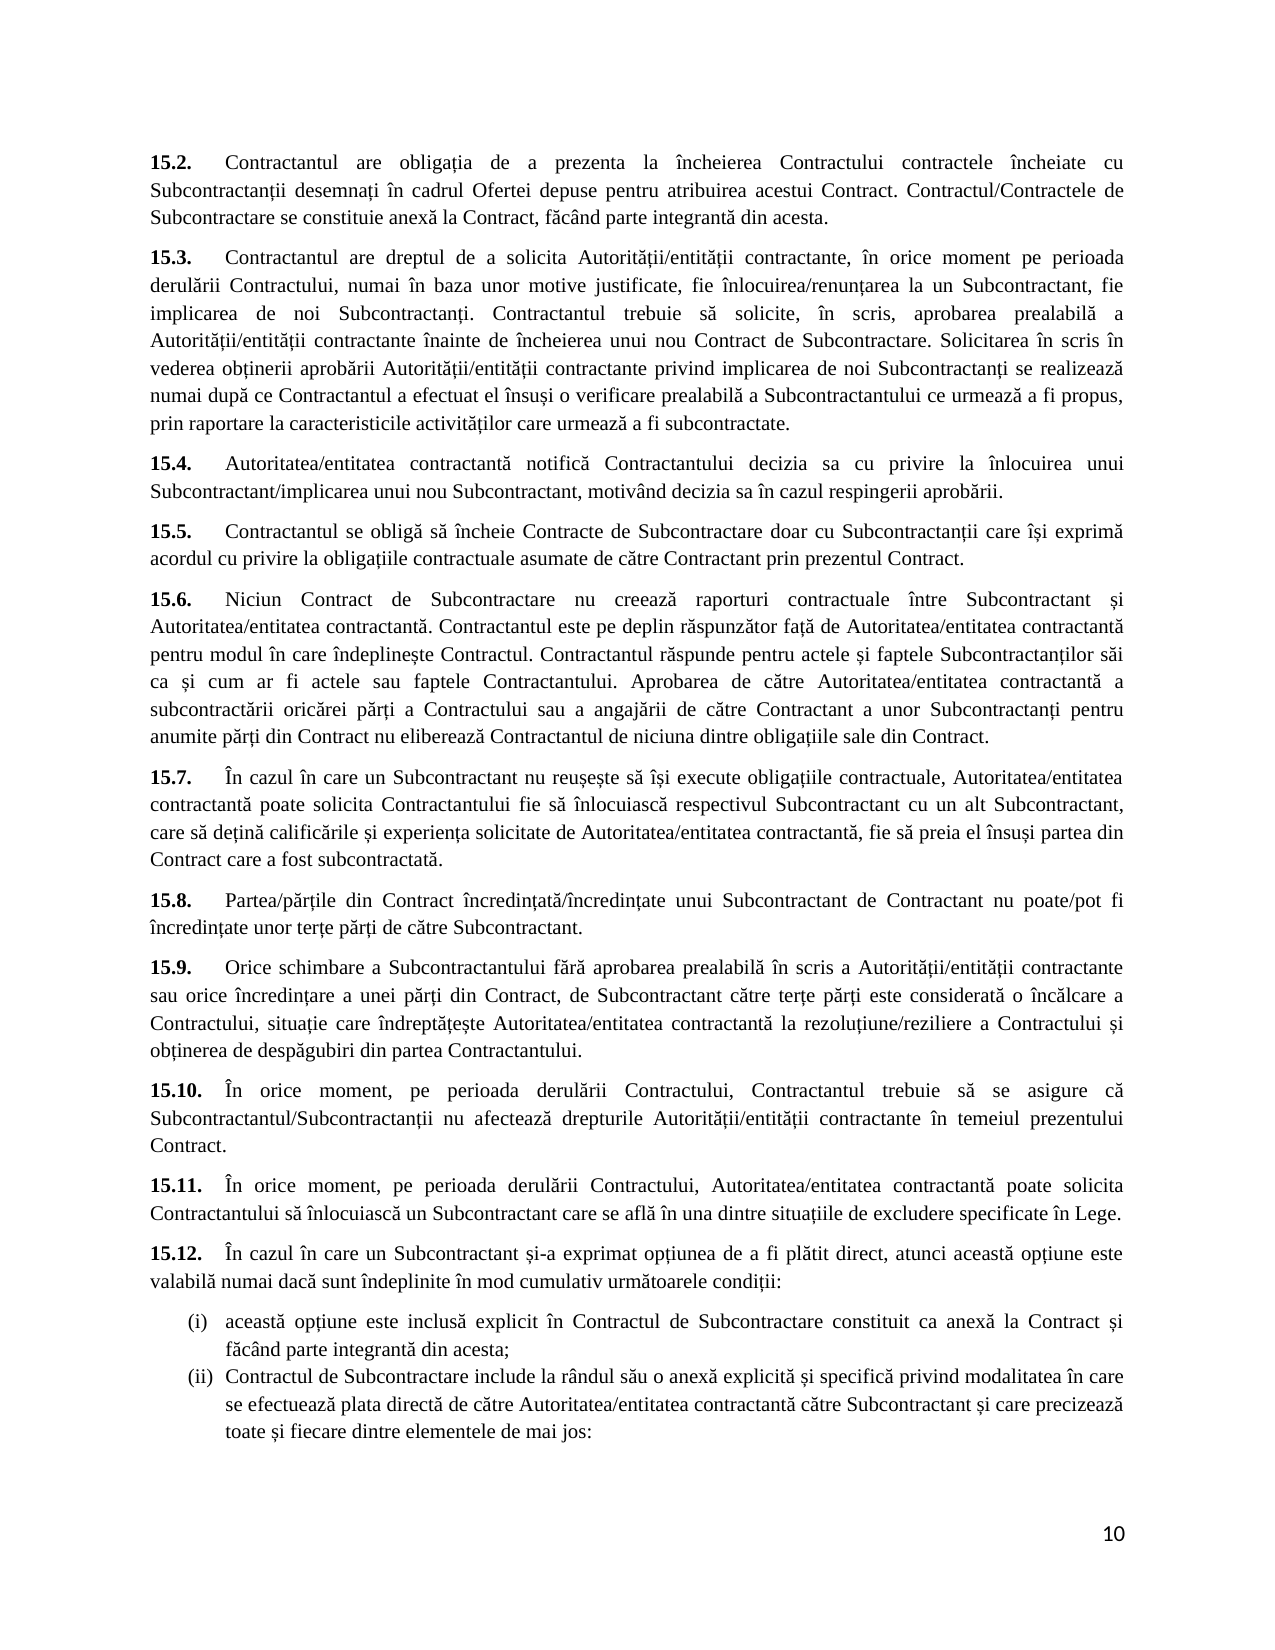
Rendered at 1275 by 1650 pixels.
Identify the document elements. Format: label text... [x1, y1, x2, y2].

list Niciun Contract de Subcontractare nu creează raporturi contractuale între Subcontractant și Autoritatea/entitatea contractantă. Contractantul este pe deplin răspunzător față de Autoritatea/entitatea contractantă pentru modul în care îndeplinește Contractul. Contractantul răspunde pentru actele și faptele Subcontractanților săi ca și cum ar fi actele sau faptele Contractantului. Aprobarea de către Autoritatea/entitatea contractantă a subcontractării oricărei părți a Contractului sau a angajării de către Contractant a unor Subcontractanți pentru anumite părți din Contract nu eliberează Contractantul de niciuna dintre obligațiile sale din Contract. [150, 586, 1125, 748]
list Contractantul are dreptul de a solicita Autorității/entității contractante, în orice moment pe perioada derulării Contractului, numai în baza unor motive justificate, fie înlocuirea/renunțarea la un Subcontractant, fie implicarea de noi Subcontractanți. Contractantul trebuie să solicite, în scris, aprobarea prealabilă a Autorității/entității contractante înainte de încheierea unui nou Contract de Subcontractare. Solicitarea în scris în vederea obținerii aprobării Autorității/entității contractante privind implicarea de noi Subcontractanți se realizează numai după ce Contractantul a efectuat el însuși o verificare prealabilă a Subcontractantului ce urmează a fi propus, prin raportare la caracteristicile activităților care urmează a fi subcontractate. [150, 245, 1125, 435]
list În cazul în care un Subcontractant și-a exprimat opțiunea de a fi plătit direct, atunci această opțiune este valabilă numai dacă sunt îndeplinite în mod cumulativ următoarele condiții: [150, 1241, 1125, 1293]
list Orice schimbare a Subcontractantului fără aprobarea prealabilă în scris a Autorității/entității contractante sau orice încredințare a unei părți din Contract, de Subcontractant către terțe părți este considerată o încălcare a Contractului, situație care îndreptățește Autoritatea/entitatea contractantă la rezoluțiune/reziliere a Contractului și obținerea de despăgubiri din partea Contractantului. [150, 955, 1125, 1062]
list Partea/părțile din Contract încredințată/încredințate unui Subcontractant de Contractant nu poate/pot fi încredințate unor terțe părți de către Subcontractant. [150, 887, 1125, 939]
list Contractul de Subcontractare include la rândul său o anexă explicită și specifică privind modalitatea în care se efectuează plata directă de către Autoritatea/entitatea contractantă către Subcontractant și care precizează toate și fiecare dintre elementele de mai jos: [188, 1364, 1125, 1443]
list În orice moment, pe perioada derulării Contractului, Autoritatea/entitatea contractantă poate solicita Contractantului să înlocuiască un Subcontractant care se află în una dintre situațiile de excludere specificate în Lege. [150, 1173, 1125, 1225]
list În orice moment, pe perioada derulării Contractului, Contractantul trebuie să se asigure că Subcontractantul/Subcontractanții nu afectează drepturile Autorității/entității contractante în temeiul prezentului Contract. [150, 1078, 1125, 1157]
list În cazul în care un Subcontractant nu reușește să își execute obligațiile contractuale, Autoritatea/entitatea contractantă poate solicita Contractantului fie să înlocuiască respectivul Subcontractant cu un alt Subcontractant, care să dețină calificările și experiența solicitate de Autoritatea/entitatea contractantă, fie să preia el însuși partea din Contract care a fost subcontractată. [150, 764, 1125, 871]
list Contractantul are obligația de a prezenta la încheierea Contractului contractele încheiate cu Subcontractanții desemnați în cadrul Ofertei depuse pentru atribuirea acestui Contract. Contractul/Contractele de Subcontractare se constituie anexă la Contract, făcând parte integrantă din acesta. [150, 150, 1125, 229]
list această opțiune este inclusă explicit în Contractul de Subcontractare constituit ca anexă la Contract și făcând parte integrantă din acesta; [188, 1309, 1125, 1361]
list Contractantul se obligă să încheie Contracte de Subcontractare doar cu Subcontractanții care își exprimă acordul cu privire la obligațiile contractuale asumate de către Contractant prin prezentul Contract. [150, 519, 1125, 570]
list Autoritatea/entitatea contractantă notifică Contractantului decizia sa cu privire la înlocuirea unui Subcontractant/implicarea unui nou Subcontractant, motivând decizia sa în cazul respingerii aprobării. [150, 451, 1125, 503]
